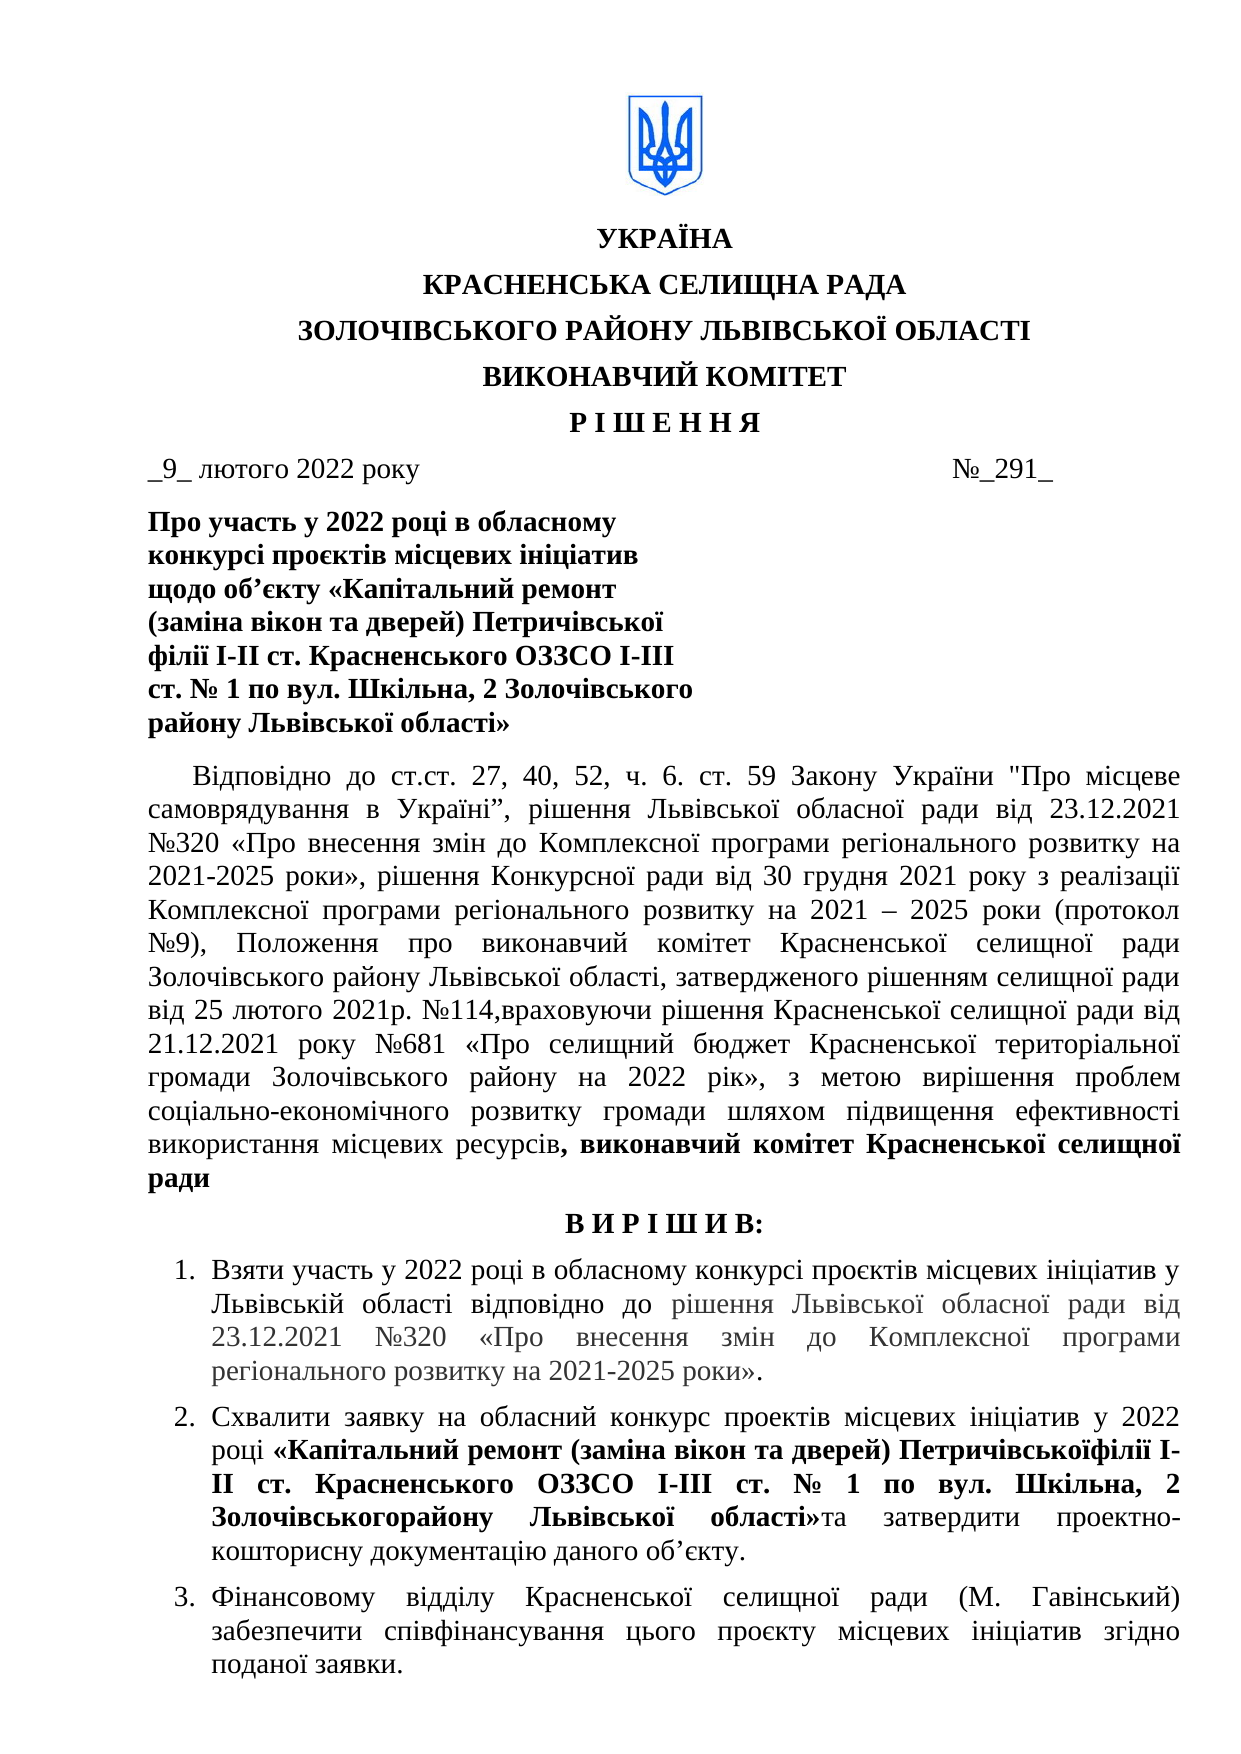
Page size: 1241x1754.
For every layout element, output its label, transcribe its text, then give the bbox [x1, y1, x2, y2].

text щодо об’єкту «Капітальний ремонт [148, 571, 1181, 604]
text конкурсі проєктів місцевих ініціатив [148, 537, 1181, 571]
list Фінансовому відділу Красненської селищної ради (М. Гавінський) забезпечити співфінансування цього проєкту місцевих ініціатив згідно поданої заявки. [174, 1579, 1181, 1680]
text В И Р І Ш И В: [148, 1206, 1181, 1240]
text Відповідно до ст.ст. 27, 40, 52, ч. 6. ст. 59 Закону України "Про місцеве самоврядування в Україні”, рішення Львівської обласної ради від 23.12.2021 №320 «Про внесення змін до Комплексної програми регіонального розвитку на 2021-2025 роки», рішення Конкурсної ради від 30 грудня 2021 року з реалізації Комплексної програми регіонального розвитку на 2021 – 2025 роки (протокол №9), Положення про виконавчий комітет Красненської селищної ради Золочівського району Львівської області, затвердженого рішенням селищної ради від 25 лютого 2021р. №114,враховуючи рішення Красненської селищної ради від 21.12.2021 року №681 «Про селищний бюджет Красненської територіальної громади Золочівського району на 2022 рік», з метою вирішення проблем соціально-економічного розвитку громади шляхом підвищення ефективності використання місцевих ресурсів, виконавчий комітет Красненської селищної ради [148, 758, 1181, 1194]
text Україна [148, 221, 1181, 254]
text Р І Ш Е Н Н Я [148, 405, 1181, 438]
text _9_ лютого 2022 року №_291_ [148, 451, 1181, 484]
list Схвалити заявку на обласний конкурс проектів місцевих ініціатив у 2022 році «Капітальний ремонт (заміна вікон та дверей) Петричівськоїфілії І-ІІ ст. Красненського ОЗЗСО І-ІІІ ст. № 1 по вул. Шкільна, 2 Золочівськогорайону Львівської області»та затвердити проектно-кошторисну документацію даного об’єкту. [174, 1399, 1181, 1567]
text ЗОЛОЧІВСЬКОГО РАЙОНУ ЛЬВІВСЬКОЇ ОБЛАСТІ [148, 313, 1181, 346]
text філії І-ІІ ст. Красненського ОЗЗСО І-ІІІ [148, 638, 1181, 671]
list Взяти участь у 2022 році в обласному конкурсі проєктів місцевих ініціатив у Львівській області відповідно до рішення Львівської обласної ради від 23.12.2021 №320 «Про внесення змін до Комплексної програми регіонального розвитку на 2021-2025 роки». [174, 1252, 1181, 1386]
text (заміна вікон та дверей) Петричівської [148, 604, 1181, 638]
text ВИКОНАВЧИЙ КОМІТЕТ [148, 359, 1181, 392]
text ст. № 1 по вул. Шкільна, 2 Золочівського [148, 671, 1181, 705]
picture [625, 92, 704, 196]
text КРАСНЕНСЬКА СЕЛИЩНА РАДА [148, 267, 1181, 300]
text району Львівської області» [148, 705, 1181, 738]
text Про участь у 2022 році в обласному [148, 504, 1181, 537]
